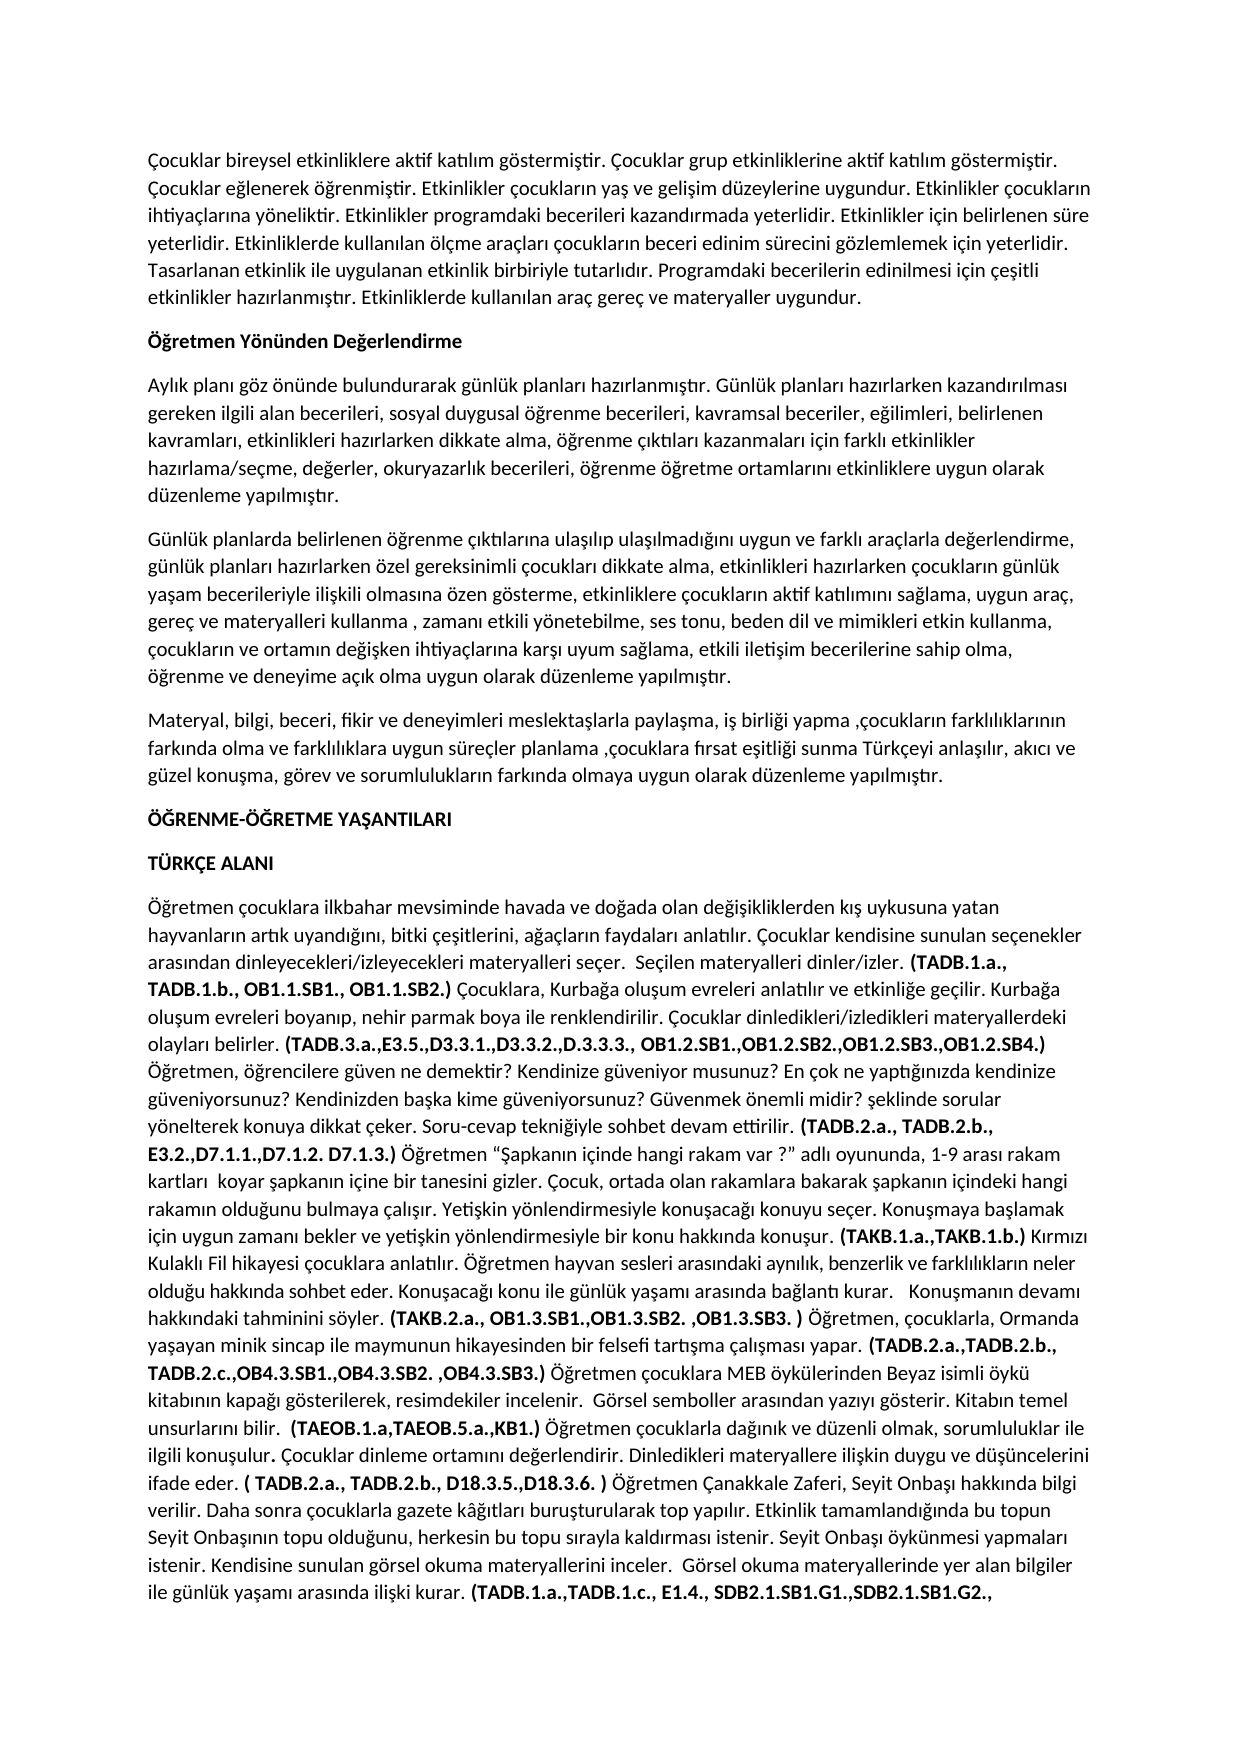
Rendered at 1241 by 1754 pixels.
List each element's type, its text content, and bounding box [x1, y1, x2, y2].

text Materyal, bilgi, beceri, fikir ve deneyimleri meslektaşlarla paylaşma, iş birliği yapma ,çocukların farklılıklarının farkında olma ve farklılıklara uygun süreçler planlama ,çocuklara fırsat eşitliği sunma Türkçeyi anlaşılır, akıcı ve güzel konuşma, görev ve sorumlulukların farkında olmaya uygun olarak düzenleme yapılmıştır. [148, 707, 1093, 788]
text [148, 894, 1093, 1605]
text Aylık planı göz önünde bulundurarak günlük planları hazırlanmıştır. Günlük planları hazırlarken kazandırılması gereken ilgili alan becerileri, sosyal duygusal öğrenme becerileri, kavramsal beceriler, eğilimleri, belirlenen kavramları, etkinlikleri hazırlarken dikkate alma, öğrenme çıktıları kazanmaları için farklı etkinlikler hazırlama/seçme, değerler, okuryazarlık becerileri, öğrenme öğretme ortamlarını etkinliklere uygun olarak düzenleme yapılmıştır. [148, 373, 1093, 508]
text ÖĞRENME-ÖĞRETME YAŞANTILARI [148, 806, 1093, 832]
text TÜRKÇE ALANI [148, 850, 1093, 876]
text Çocuklar bireysel etkinliklere aktif katılım göstermiştir. Çocuklar grup etkinliklerine aktif katılım göstermiştir. Çocuklar eğlenerek öğrenmiştir. Etkinlikler çocukların yaş ve gelişim düzeylerine uygundur. Etkinlikler çocukların ihtiyaçlarına yöneliktir. Etkinlikler programdaki becerileri kazandırmada yeterlidir. Etkinlikler için belirlenen süre yeterlidir. Etkinliklerde kullanılan ölçme araçları çocukların beceri edinim sürecini gözlemlemek için yeterlidir. Tasarlanan etkinlik ile uygulanan etkinlik birbiriyle tutarlıdır. Programdaki becerilerin edinilmesi için çeşitli etkinlikler hazırlanmıştır. Etkinliklerde kullanılan araç gereç ve materyaller uygundur. [148, 148, 1093, 310]
text Öğretmen Yönünden Değerlendirme [148, 329, 1093, 354]
text Günlük planlarda belirlenen öğrenme çıktılarına ulaşılıp ulaşılmadığını uygun ve farklı araçlarla değerlendirme, günlük planları hazırlarken özel gereksinimli çocukları dikkate alma, etkinlikleri hazırlarken çocukların günlük yaşam becerileriyle ilişkili olmasına özen gösterme, etkinliklere çocukların aktif katılımını sağlama, uygun araç, gereç ve materyalleri kullanma , zamanı etkili yönetebilme, ses tonu, beden dil ve mimikleri etkin kullanma, çocukların ve ortamın değişken ihtiyaçlarına karşı uyum sağlama, etkili iletişim becerilerine sahip olma, öğrenme ve deneyime açık olma uygun olarak düzenleme yapılmıştır. [148, 526, 1093, 689]
